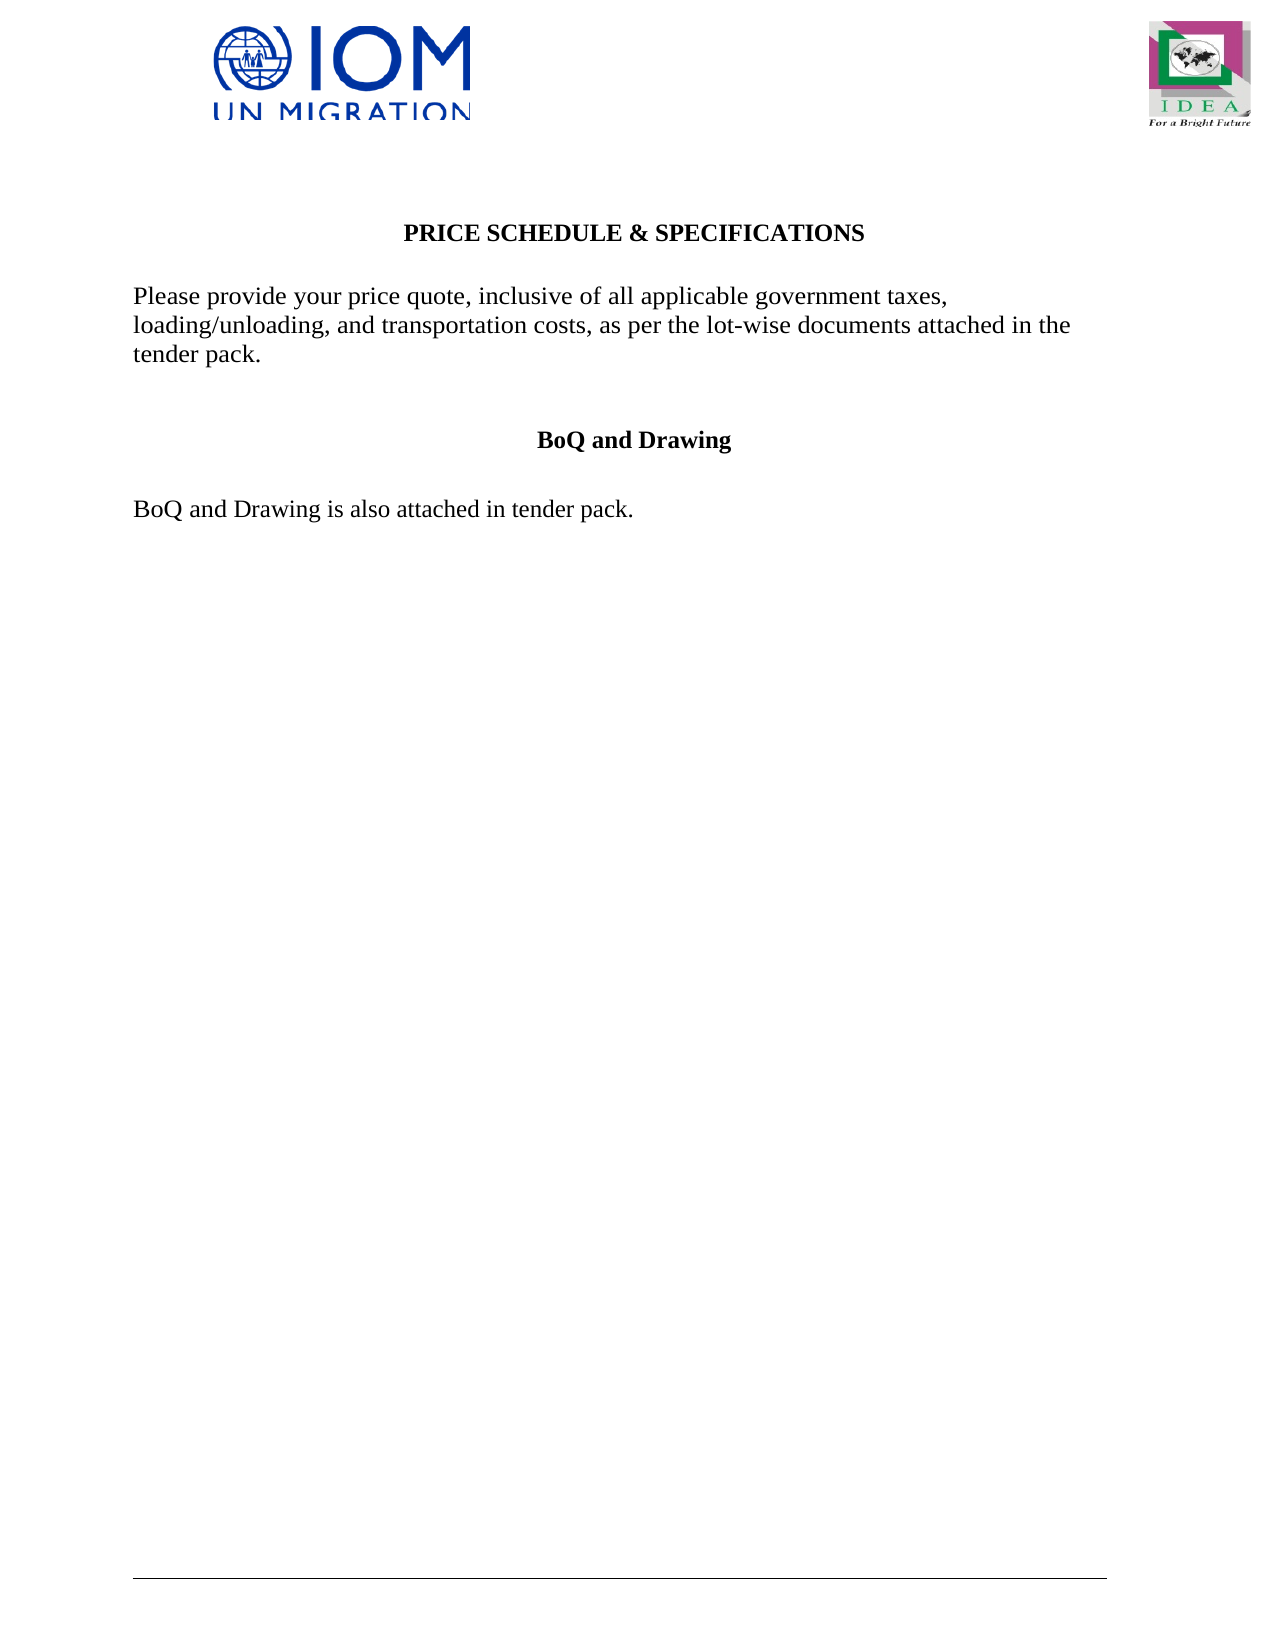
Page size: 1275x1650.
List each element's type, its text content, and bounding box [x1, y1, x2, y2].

text Please provide your price quote, inclusive of all applicable government taxes, loading/unloading, and transportation costs, as per the lot-wise documents attached in the tender pack. [133, 281, 1107, 367]
subtitle PRICE SCHEDULE & SPECIFICATIONS [162, 218, 1106, 247]
picture [1147, 21, 1250, 125]
picture [213, 26, 470, 120]
subtitle BoQ and Drawing [162, 426, 1106, 454]
subtitle BoQ and Drawing is also attached in tender pack. [133, 494, 1106, 523]
